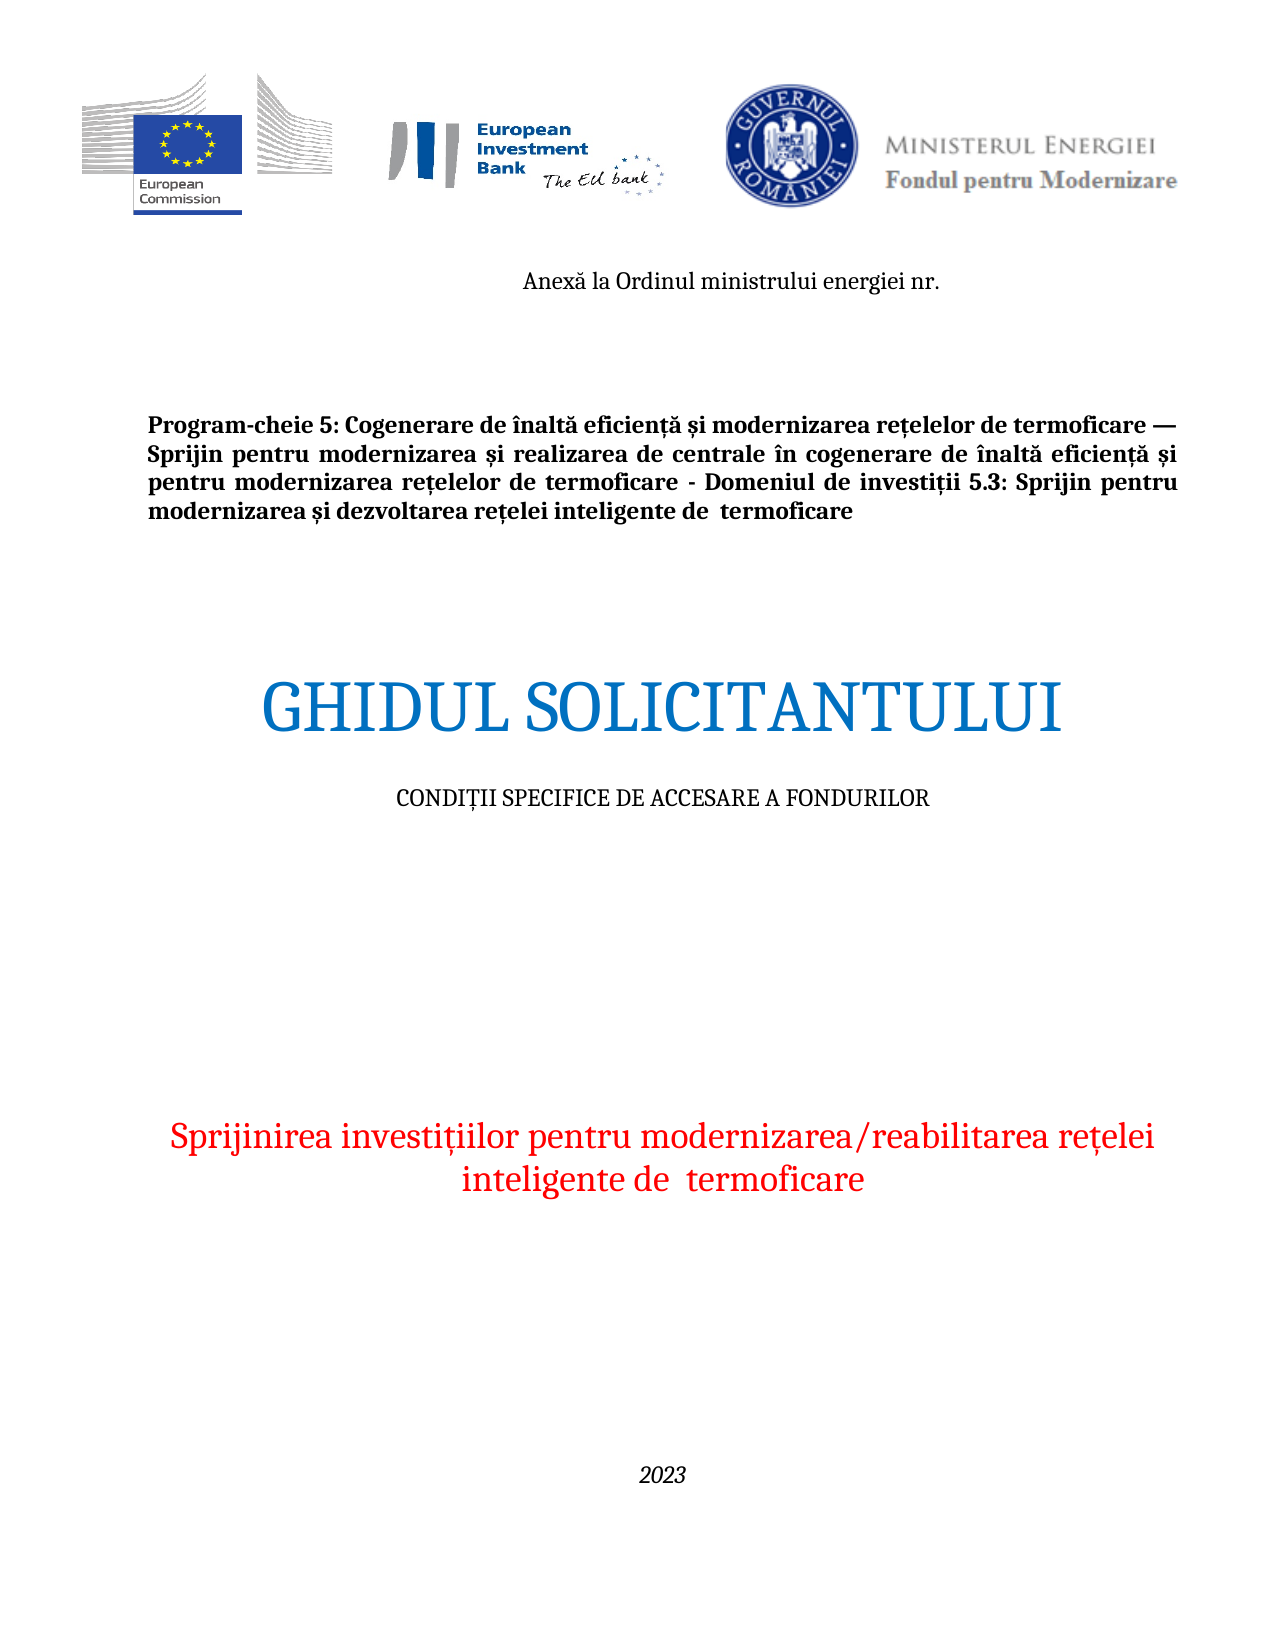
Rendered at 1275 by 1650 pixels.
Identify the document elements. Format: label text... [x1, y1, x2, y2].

picture [82, 73, 333, 215]
picture [363, 103, 689, 215]
text GHIDUL SOLICITANTULUI [148, 666, 1179, 750]
picture [725, 83, 1189, 215]
text Anexă la Ordinul ministrului energiei nr. [448, 267, 1179, 296]
text Program-cheie 5: Cogenerare de înaltă eficiență și modernizarea rețelelor de termoficare — Sprijin pentru modernizarea și realizarea de centrale în cogenerare de înaltă eficiență și pentru modernizarea rețelelor de termoficare - Domeniul de investiții 5.3: Sprijin pentru modernizarea și dezvoltarea rețelei inteligente de termoficare [148, 411, 1179, 526]
text Sprijinirea investițiilor pentru modernizarea/reabilitarea rețelei inteligente de termoficare [148, 1114, 1179, 1201]
text CONDIȚII SPECIFICE DE ACCESARE A FONDURILOR [148, 784, 1179, 812]
text 2023 [148, 1467, 1179, 1488]
